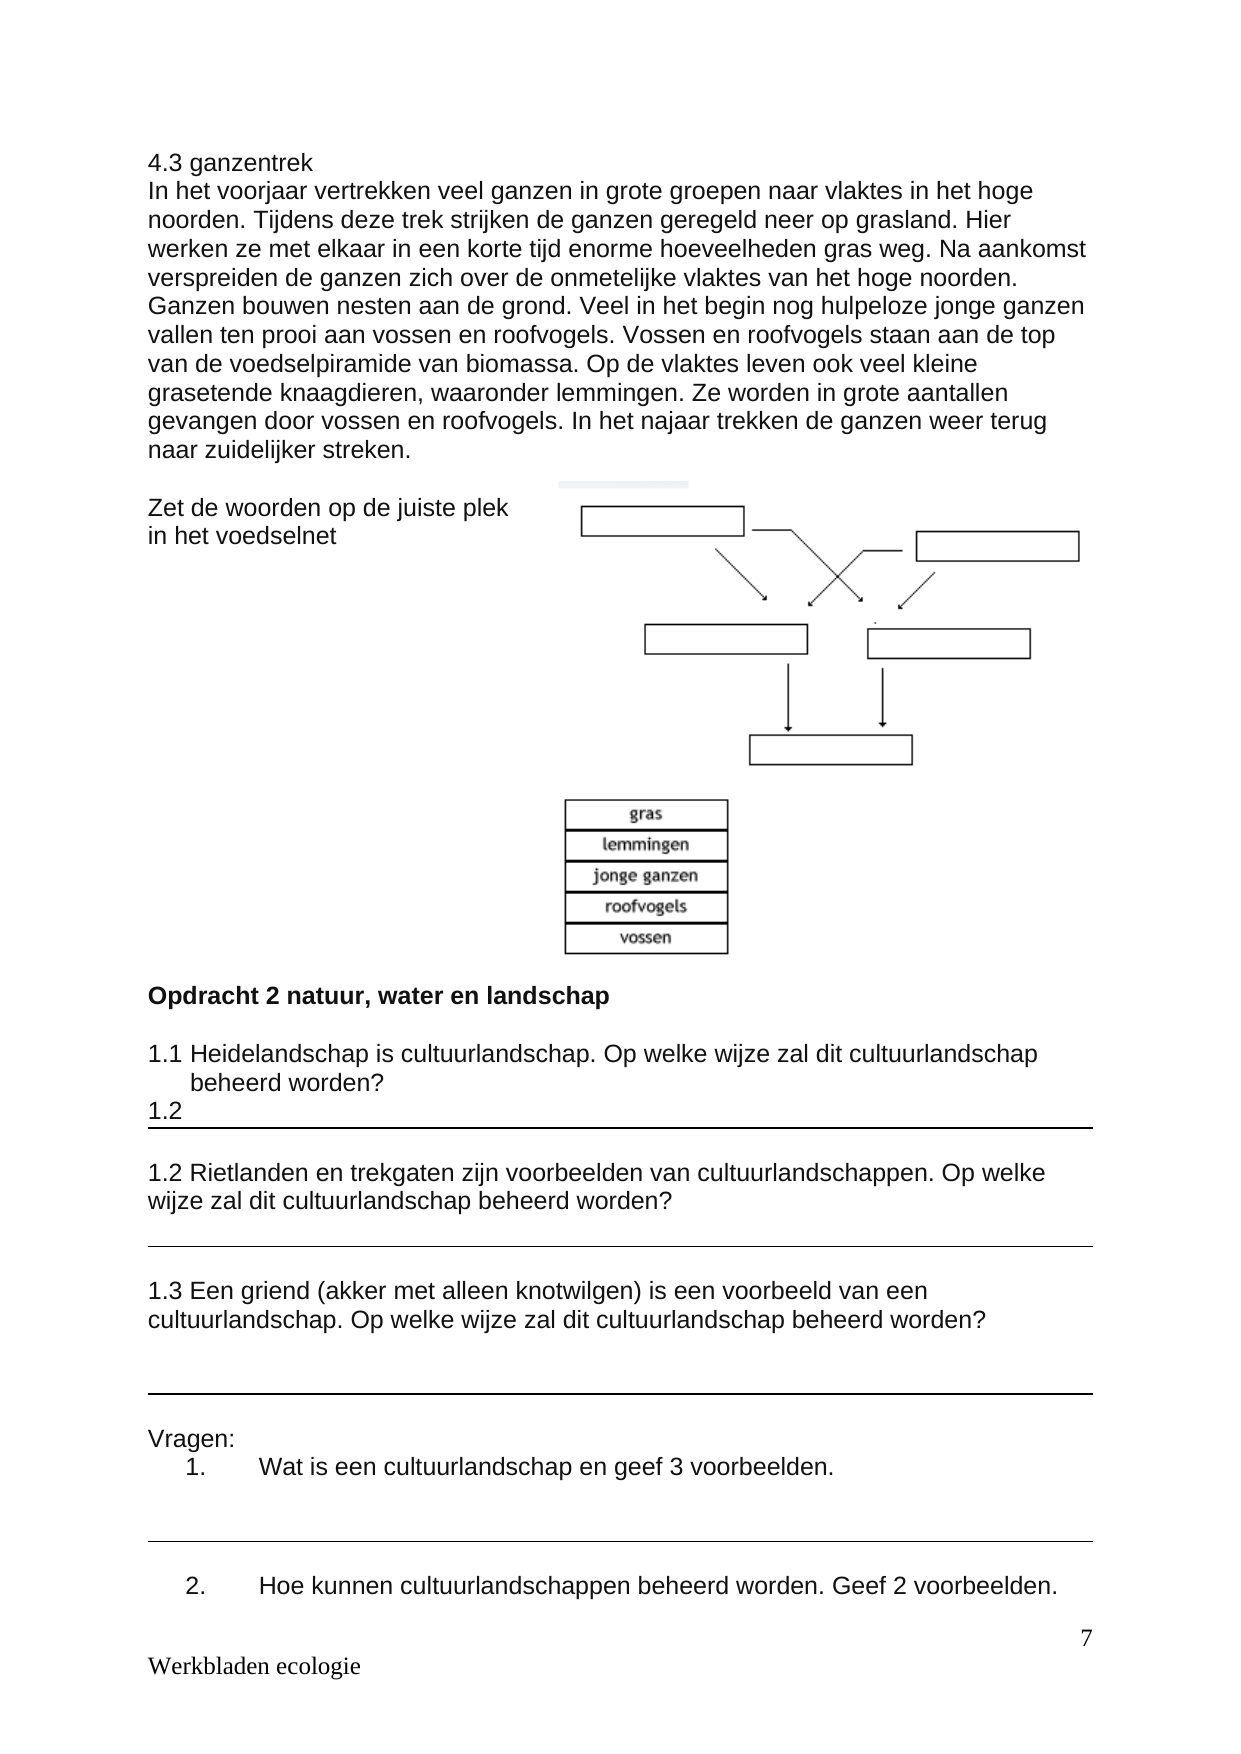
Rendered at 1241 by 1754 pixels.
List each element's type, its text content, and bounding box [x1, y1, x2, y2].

text 1.2 Rietlanden en trekgaten zijn voorbeelden van cultuurlandschappen. Op welke wijze zal dit cultuurlandschap beheerd worden? [148, 1157, 1093, 1215]
text Vragen: [148, 1423, 1093, 1452]
text Zet de woorden op de juiste plek in het voedselnet [148, 493, 550, 550]
list Heidelandschap is cultuurlandschap. Op welke wijze zal dit cultuurlandschap beheerd worden? [148, 1039, 1093, 1096]
text 1.3 Een griend (akker met alleen knotwilgen) is een voorbeeld van een cultuurlandschap. Op welke wijze zal dit cultuurlandschap beheerd worden? [148, 1276, 1093, 1334]
text 4.3 ganzentrek [148, 148, 1093, 176]
picture [550, 481, 1116, 969]
list Hoe kunnen cultuurlandschappen beheerd worden. Geef 2 voorbeelden. [185, 1571, 1093, 1600]
list Wat is een cultuurlandschap en geef 3 voorbeelden. [185, 1452, 1093, 1481]
text In het voorjaar vertrekken veel ganzen in grote groepen naar vlaktes in het hoge noorden. Tijdens deze trek strijken de ganzen geregeld neer op grasland. Hier werken ze met elkaar in een korte tijd enorme hoeveelheden gras weg. Na aankomst verspreiden de ganzen zich over de onmetelijke vlaktes van het hoge noorden. Ganzen bouwen nesten aan de grond. Veel in het begin nog hulpeloze jonge ganzen vallen ten prooi aan vossen en roofvogels. Vossen en roofvogels staan aan de top van de voedselpiramide van biomassa. Op de vlaktes leven ook veel kleine grasetende knaagdieren, waaronder lemmingen. Ze worden in grote aantallen gevangen door vossen en roofvogels. In het najaar trekken de ganzen weer terug naar zuidelijker streken. [148, 176, 1093, 464]
text Opdracht 2 natuur, water en landschap [148, 981, 1093, 1010]
